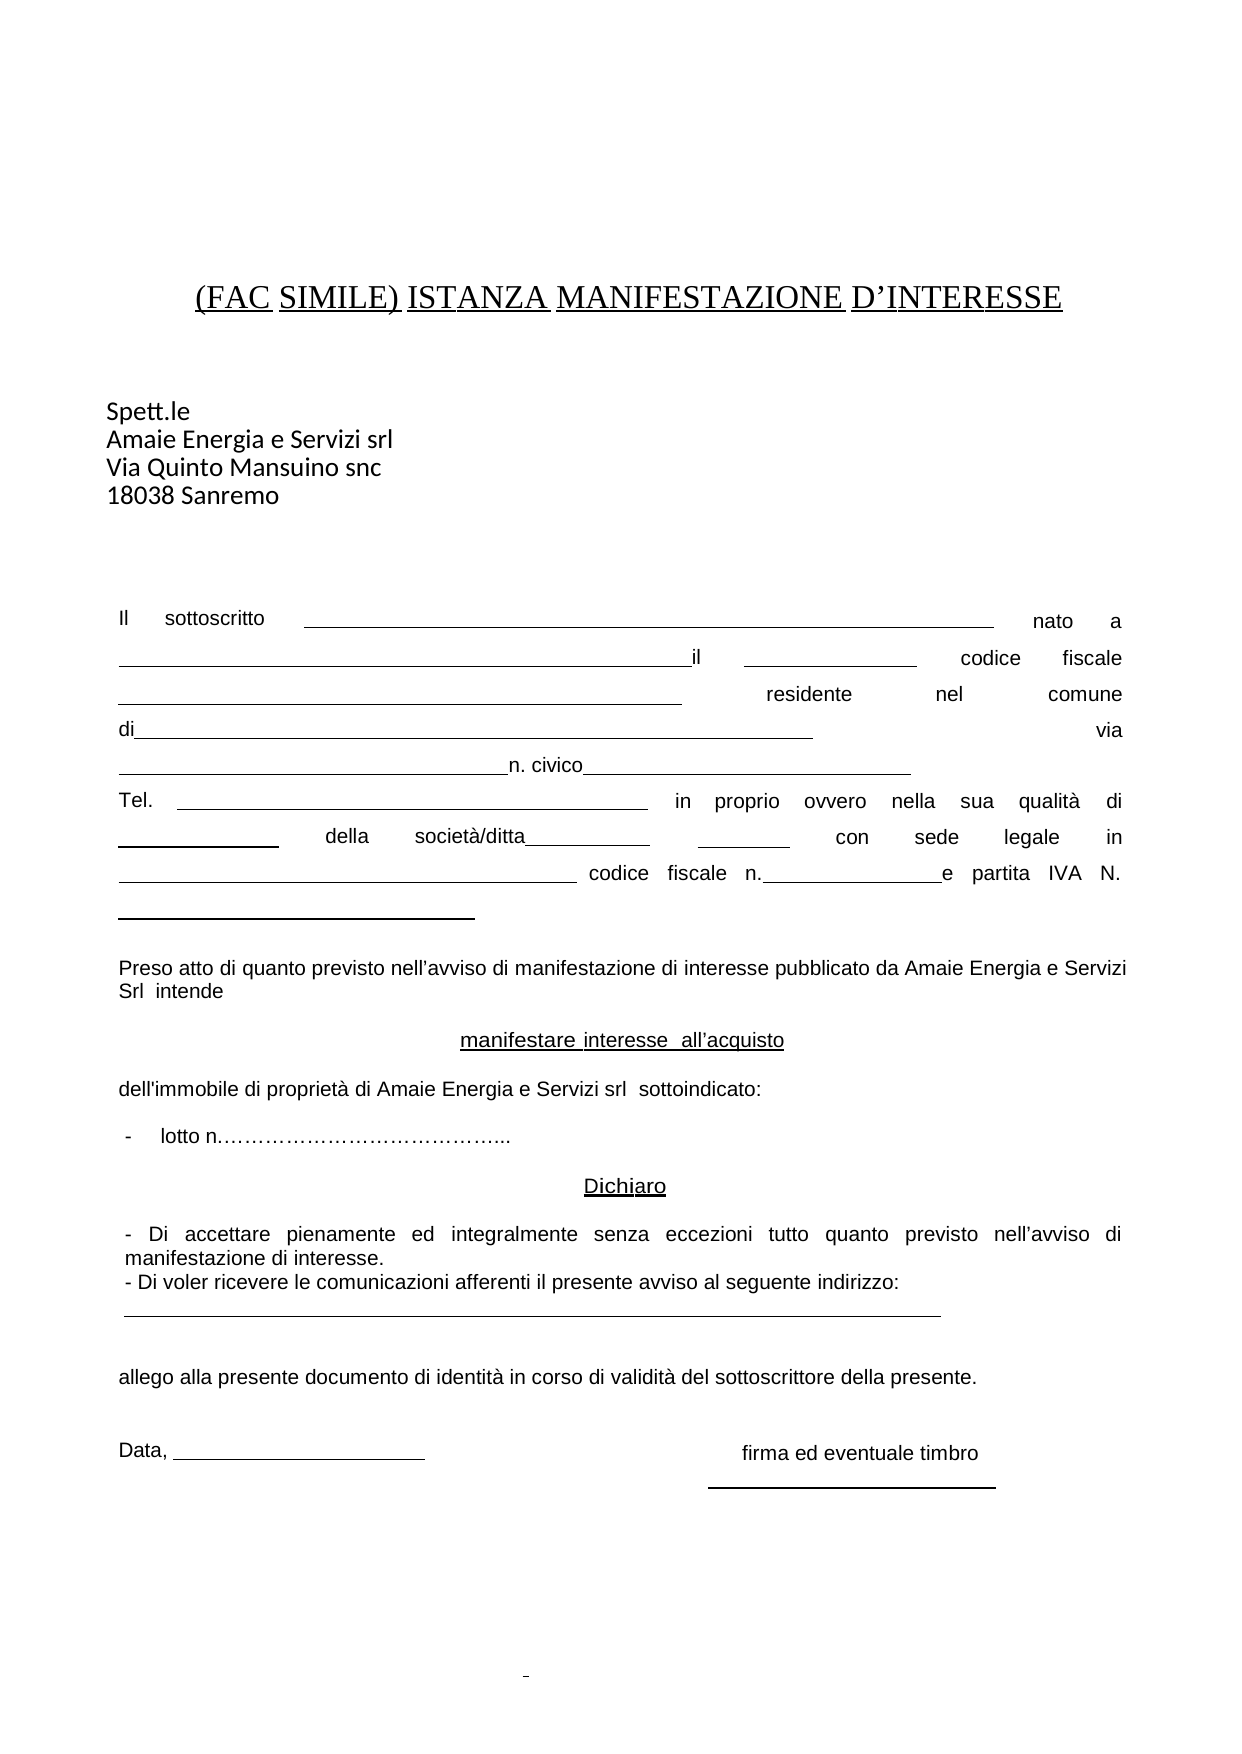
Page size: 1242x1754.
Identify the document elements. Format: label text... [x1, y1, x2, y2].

text residente nel comune [766, 681, 1137, 704]
text (FAC SIMILE) ISTANZA MANIFESTAZIONE D’INTERESSE [195, 277, 1137, 314]
text allego alla presente documento di identità in corso di validità del sottoscrittore della presente. [118, 1364, 1137, 1388]
text Tel. [118, 788, 657, 812]
text in proprio ovvero nella sua qualità di con sede legale in [675, 778, 1129, 848]
text il [118, 644, 925, 668]
text - Di voler ricevere le comunicazioni afferenti il presente avviso al seguente indirizzo: [124, 1270, 1137, 1293]
text Preso atto di quanto previsto nell’avviso di manifestazione di interesse pubblicato da Amaie Energia e Servizi Srl intende [118, 955, 1137, 1003]
text Via Quinto Mansuino snc [106, 455, 1135, 482]
text Dichiaro [578, 1173, 672, 1197]
text dell'immobile di proprietà di Amaie Energia e Servizi srl sottoindicato: [118, 1076, 1137, 1100]
text Data, [118, 1438, 434, 1462]
text Spett.le [106, 398, 1135, 426]
text codice fiscale [960, 645, 1137, 669]
text Amaie Energia e Servizi srl [106, 427, 1135, 454]
text - Di accettare pienamente ed integralmente senza eccezioni tutto quanto previsto nell’avviso di manifestazione di interesse. [124, 1222, 1129, 1270]
text firma ed eventuale timbro [668, 1441, 1137, 1465]
text manifestare interesse all’acquisto [439, 1028, 804, 1051]
text codice fiscale n. e partita IVA N. [118, 860, 1137, 884]
text di [118, 717, 914, 741]
text - lotto n.…………………………………... [124, 1124, 1129, 1148]
text Il sottoscritto [118, 605, 1002, 629]
text della società/ditta [325, 824, 659, 847]
text 18038 Sanremo [106, 483, 1135, 510]
text nato a [1033, 609, 1137, 632]
text n. civico [118, 753, 919, 776]
text via [1096, 718, 1137, 742]
